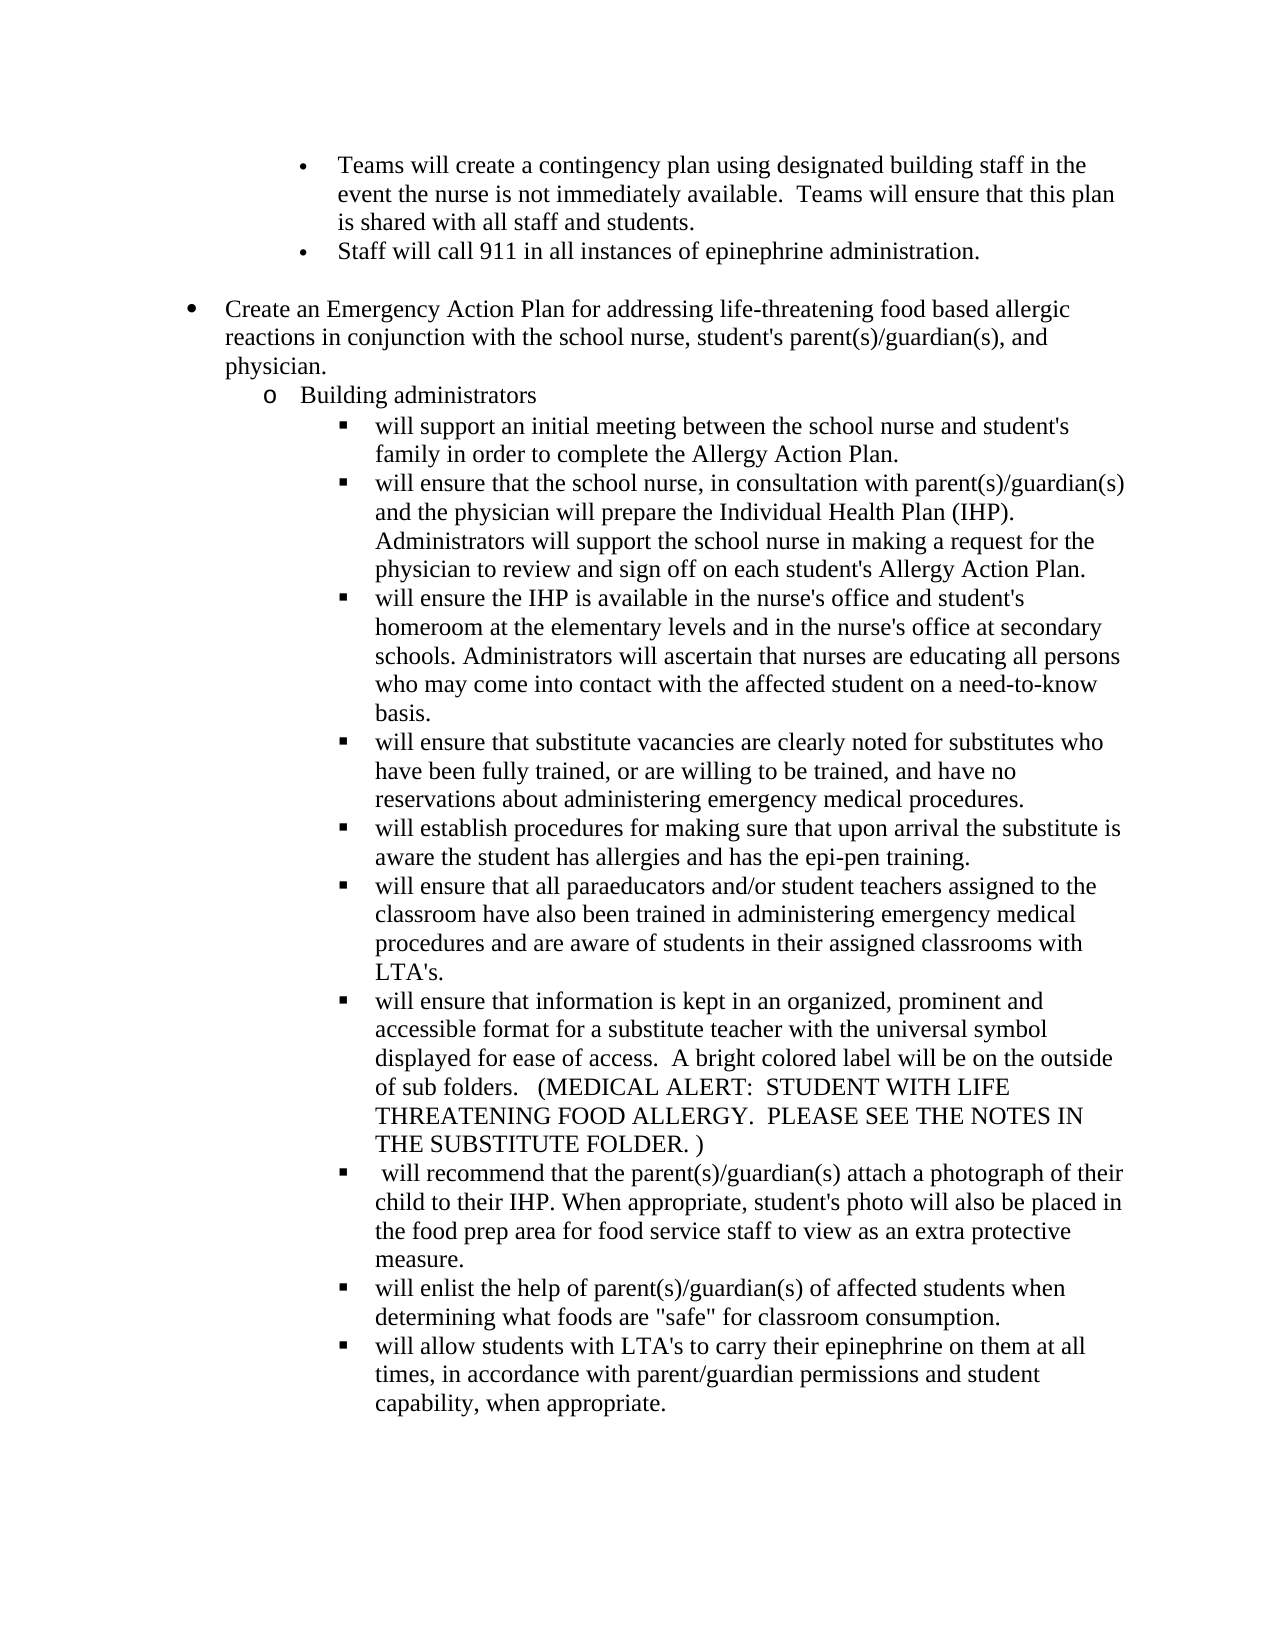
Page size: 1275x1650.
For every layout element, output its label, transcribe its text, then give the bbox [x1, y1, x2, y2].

list will ensure that information is kept in an organized, prominent and accessible format for a substitute teacher with the universal symbol displayed for ease of access. A bright colored label will be on the outside of sub folders. (MEDICAL ALERT: STUDENT WITH LIFE THREATENING FOOD ALLERGY. PLEASE SEE THE NOTES IN THE SUBSTITUTE FOLDER. ) [337, 986, 1125, 1158]
list will ensure the IHP is available in the nurse's office and student's homeroom at the elementary levels and in the nurse's office at secondary schools. Administrators will ascertain that nurses are educating all persons who may come into contact with the affected student on a need-to-know basis. [337, 583, 1125, 727]
list will ensure that substitute vacancies are clearly noted for substitutes who have been fully trained, or are willing to be trained, and have no reservations about administering emergency medical procedures. [337, 727, 1125, 813]
list Building administrators [262, 380, 1125, 411]
list will enlist the help of parent(s)/guardian(s) of affected students when determining what foods are "safe" for classroom consumption. [337, 1273, 1125, 1331]
list will ensure that all paraeducators and/or student teachers assigned to the classroom have also been trained in administering emergency medical procedures and are aware of students in their assigned classrooms with LTA's. [337, 871, 1125, 986]
list will support an initial meeting between the school nurse and student's family in order to complete the Allergy Action Plan. [337, 411, 1125, 468]
list Staff will call 911 in all instances of epinephrine administration. [300, 236, 1125, 265]
list will ensure that the school nurse, in consultation with parent(s)/guardian(s) and the physician will prepare the Individual Health Plan (IHP). Administrators will support the school nurse in making a request for the physician to review and sign off on each student's Allergy Action Plan. [337, 468, 1125, 583]
list Teams will create a contingency plan using designated building staff in the event the nurse is not immediately available. Teams will ensure that this plan is shared with all staff and students. [300, 150, 1125, 236]
list Create an Emergency Action Plan for addressing life-threatening food based allergic reactions in conjunction with the school nurse, student's parent(s)/guardian(s), and physician. [187, 294, 1125, 380]
list will recommend that the parent(s)/guardian(s) attach a photograph of their child to their IHP. When appropriate, student's photo will also be placed in the food prep area for food service staff to view as an extra protective measure. [337, 1158, 1125, 1273]
list will allow students with LTA's to carry their epinephrine on them at all times, in accordance with parent/guardian permissions and student capability, when appropriate. [337, 1331, 1125, 1417]
list will establish procedures for making sure that upon arrival the substitute is aware the student has allergies and has the epi-pen training. [337, 813, 1125, 871]
